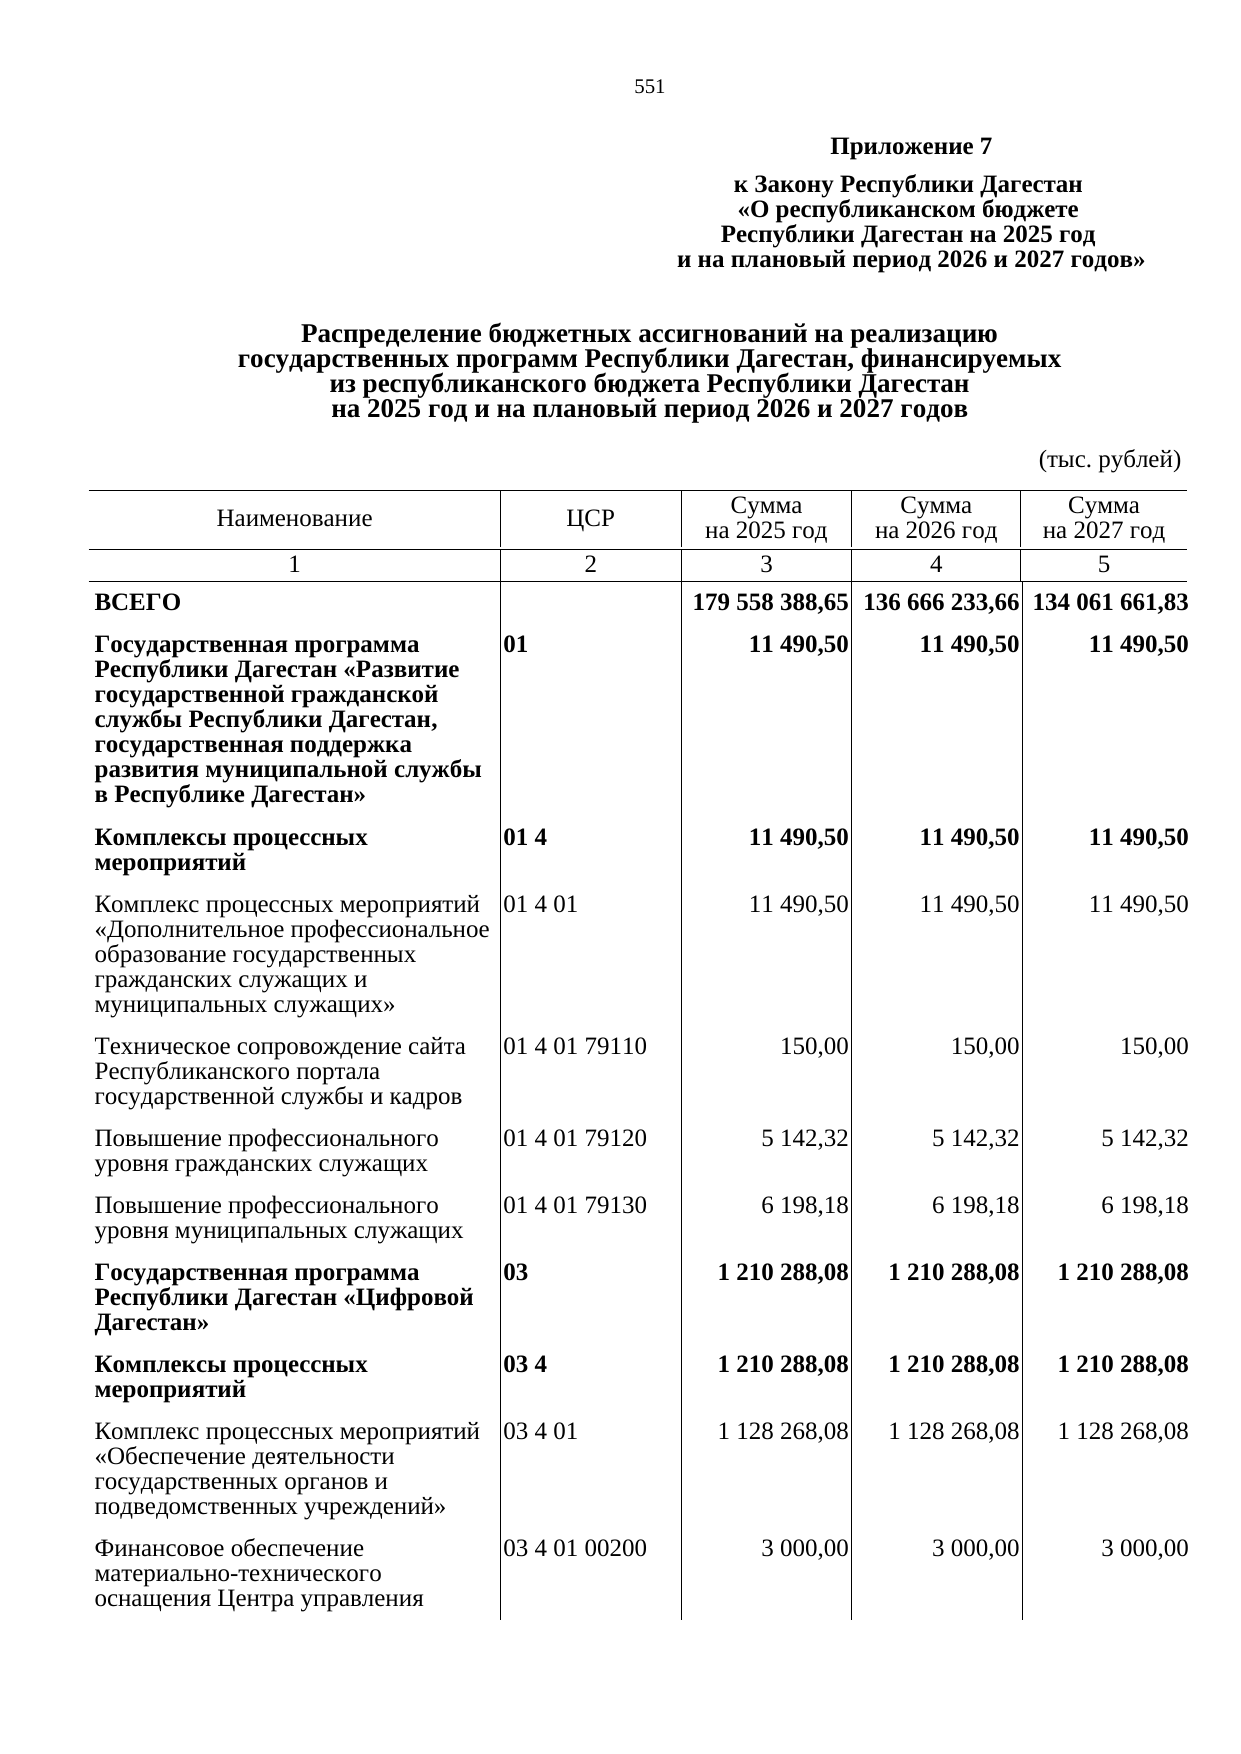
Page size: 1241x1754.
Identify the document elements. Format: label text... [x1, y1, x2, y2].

table_header Сумма на 2026 год [852, 491, 1020, 547]
table_cell 5 142,32 [682, 1117, 851, 1184]
text и на плановый период 2026 и 2027 годов» [635, 248, 1181, 273]
text Приложение 7 [635, 131, 1181, 160]
table_header Сумма на 2027 год [1021, 491, 1187, 547]
table_cell 11 490,50 [1023, 624, 1191, 816]
table_cell ВСЕГО [91, 582, 500, 624]
table_cell 03 4 01 [501, 1411, 681, 1528]
table_cell 150,00 [1023, 1025, 1191, 1117]
table_header 2 [501, 550, 681, 581]
table_cell 01 [501, 624, 681, 816]
table_cell 11 490,50 [1023, 883, 1191, 1025]
table_cell 1 210 288,08 [852, 1344, 1022, 1411]
table_header ЦСР [501, 491, 681, 547]
table_cell 11 490,50 [852, 883, 1022, 1025]
table_cell Государственная программа Республики Дагестан «Цифровой Дагестан» [91, 1251, 500, 1343]
table_cell 01 4 01 79130 [501, 1184, 681, 1251]
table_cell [91, 1528, 500, 1620]
table_cell 1 128 268,08 [682, 1411, 851, 1528]
table_cell 1 128 268,08 [1023, 1411, 1191, 1528]
text «О республиканском бюджете [635, 198, 1181, 223]
table_cell [501, 582, 681, 624]
text на 2025 год и на плановый период 2026 и 2027 годов [118, 398, 1181, 423]
table_header Сумма на 2025 год [682, 491, 851, 547]
table_cell 11 490,50 [1023, 816, 1191, 883]
table_cell 03 4 [501, 1344, 681, 1411]
table_cell 6 198,18 [852, 1184, 1022, 1251]
table_cell Комплекс процессных мероприятий «Дополнительное профессиональное образование государственных гражданских служащих и муниципальных служащих» [91, 883, 500, 1025]
table_cell Комплекс процессных мероприятий «Обеспечение деятельности государственных органов и подведомственных учреждений» [91, 1411, 500, 1528]
table_cell 11 490,50 [682, 624, 851, 816]
table_cell 3 000,00 [852, 1528, 1022, 1620]
table_cell Комплексы процессных мероприятий [91, 1344, 500, 1411]
table_cell 150,00 [682, 1025, 851, 1117]
table_cell 03 [501, 1251, 681, 1343]
table_cell Повышение профессионального уровня муниципальных служащих [91, 1184, 500, 1251]
table_cell Техническое сопровождение сайта Республиканского портала государственной службы и кадров [91, 1025, 500, 1117]
table_cell Государственная программа Республики Дагестан «Развитие государственной гражданской службы Республики Дагестан, государственная поддержка развития муниципальной службы в Республике Дагестан» [91, 624, 500, 816]
text к Закону Республики Дагестан [635, 173, 1181, 198]
table_cell 1 210 288,08 [852, 1251, 1022, 1343]
table_cell 3 000,00 [682, 1528, 851, 1620]
table_cell 1 210 288,08 [1023, 1344, 1191, 1411]
table_cell 6 198,18 [1023, 1184, 1191, 1251]
table_cell 6 198,18 [682, 1184, 851, 1251]
table_header 5 [1021, 550, 1187, 581]
table_header 3 [682, 550, 851, 581]
table_cell 01 4 [501, 816, 681, 883]
table_header 1 [89, 550, 500, 581]
table_cell 1 210 288,08 [1023, 1251, 1191, 1343]
table_cell 11 490,50 [852, 624, 1022, 816]
table_cell 01 4 01 79120 [501, 1117, 681, 1184]
text (тыс. рублей) [118, 448, 1181, 473]
table_cell 150,00 [852, 1025, 1022, 1117]
table_cell 5 142,32 [852, 1117, 1022, 1184]
table_header 4 [852, 550, 1020, 581]
table_cell 179 558 388,65 [682, 582, 851, 624]
table_cell 01 4 01 79110 [501, 1025, 681, 1117]
table_cell Комплексы процессных мероприятий [91, 816, 500, 883]
table_cell 11 490,50 [682, 883, 851, 1025]
table_cell 136 666 233,66 [852, 582, 1022, 624]
text Распределение бюджетных ассигнований на реализацию [118, 323, 1181, 348]
table_cell 11 490,50 [682, 816, 851, 883]
table_cell 1 128 268,08 [852, 1411, 1022, 1528]
table_cell 1 210 288,08 [682, 1251, 851, 1343]
table_cell 1 210 288,08 [682, 1344, 851, 1411]
text Республики Дагестан на 2025 год [635, 223, 1181, 248]
table_cell 3 000,00 [1023, 1528, 1191, 1620]
text государственных программ Республики Дагестан, финансируемых [118, 348, 868, 373]
table_cell 11 490,50 [852, 816, 1022, 883]
table_header Наименование [89, 491, 500, 547]
table_cell 5 142,32 [1023, 1117, 1191, 1184]
table_cell 03 4 01 00200 [501, 1528, 681, 1620]
table_cell Повышение профессионального уровня гражданских служащих [91, 1117, 500, 1184]
text из республиканского бюджета Республики Дагестан [118, 373, 1181, 398]
text государственных программ Республики Дагестан, финансируемых [871, 348, 1181, 373]
table_cell 01 4 01 [501, 883, 681, 1025]
table_cell 134 061 661,83 [1023, 581, 1191, 624]
